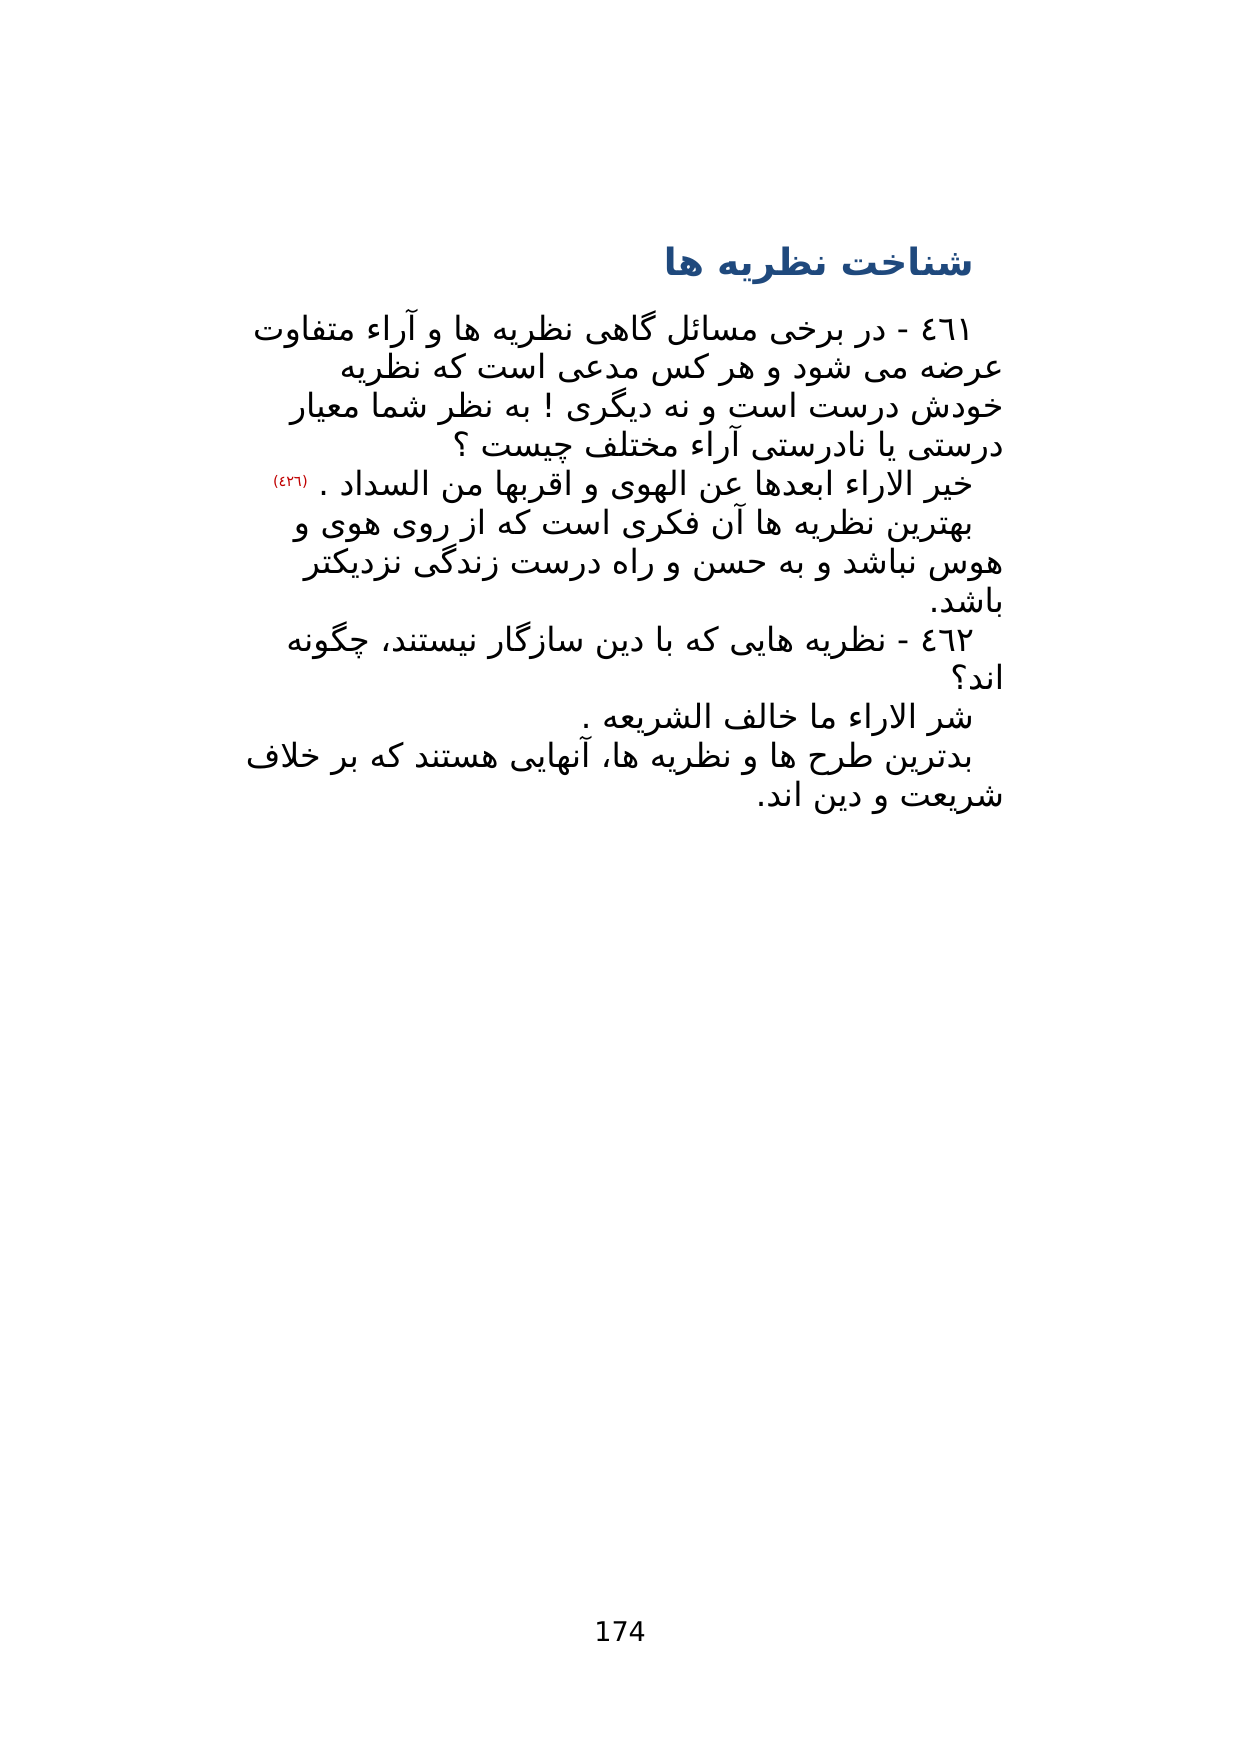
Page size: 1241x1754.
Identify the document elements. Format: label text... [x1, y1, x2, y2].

text ٤٦١ - در برخى مسائل گاهى نظريه ها و آراء متفاوت عرضه مى شود و هر كس مدعى است كه نظريه خودش درست است و نه ديگرى ! به نظر شما معيار درستى يا نادرستى آراء مختلف چيست ؟ [236, 309, 1004, 464]
text بدترين طرح ها و نظريه ها، آنهايى هستند كه بر خلاف شريعت و دين اند. [236, 737, 1004, 814]
text ٤٦٢ - نظريه هايى كه با دين سازگار نيستند، چگونه اند؟ [236, 620, 1004, 698]
subtitle شناخت نظريه ها [236, 241, 1004, 284]
text بهترين نظريه ها آن فكرى است كه از روى هوى و هوس نباشد و به حسن و راه درست زندگى نزديكتر باشد. [236, 503, 1004, 620]
text خير الاراء ابعدها عن الهوى و اقربها من السداد . (٤٢٦) [236, 464, 1004, 503]
text شر الاراء ما خالف الشريعه . [236, 698, 1004, 737]
